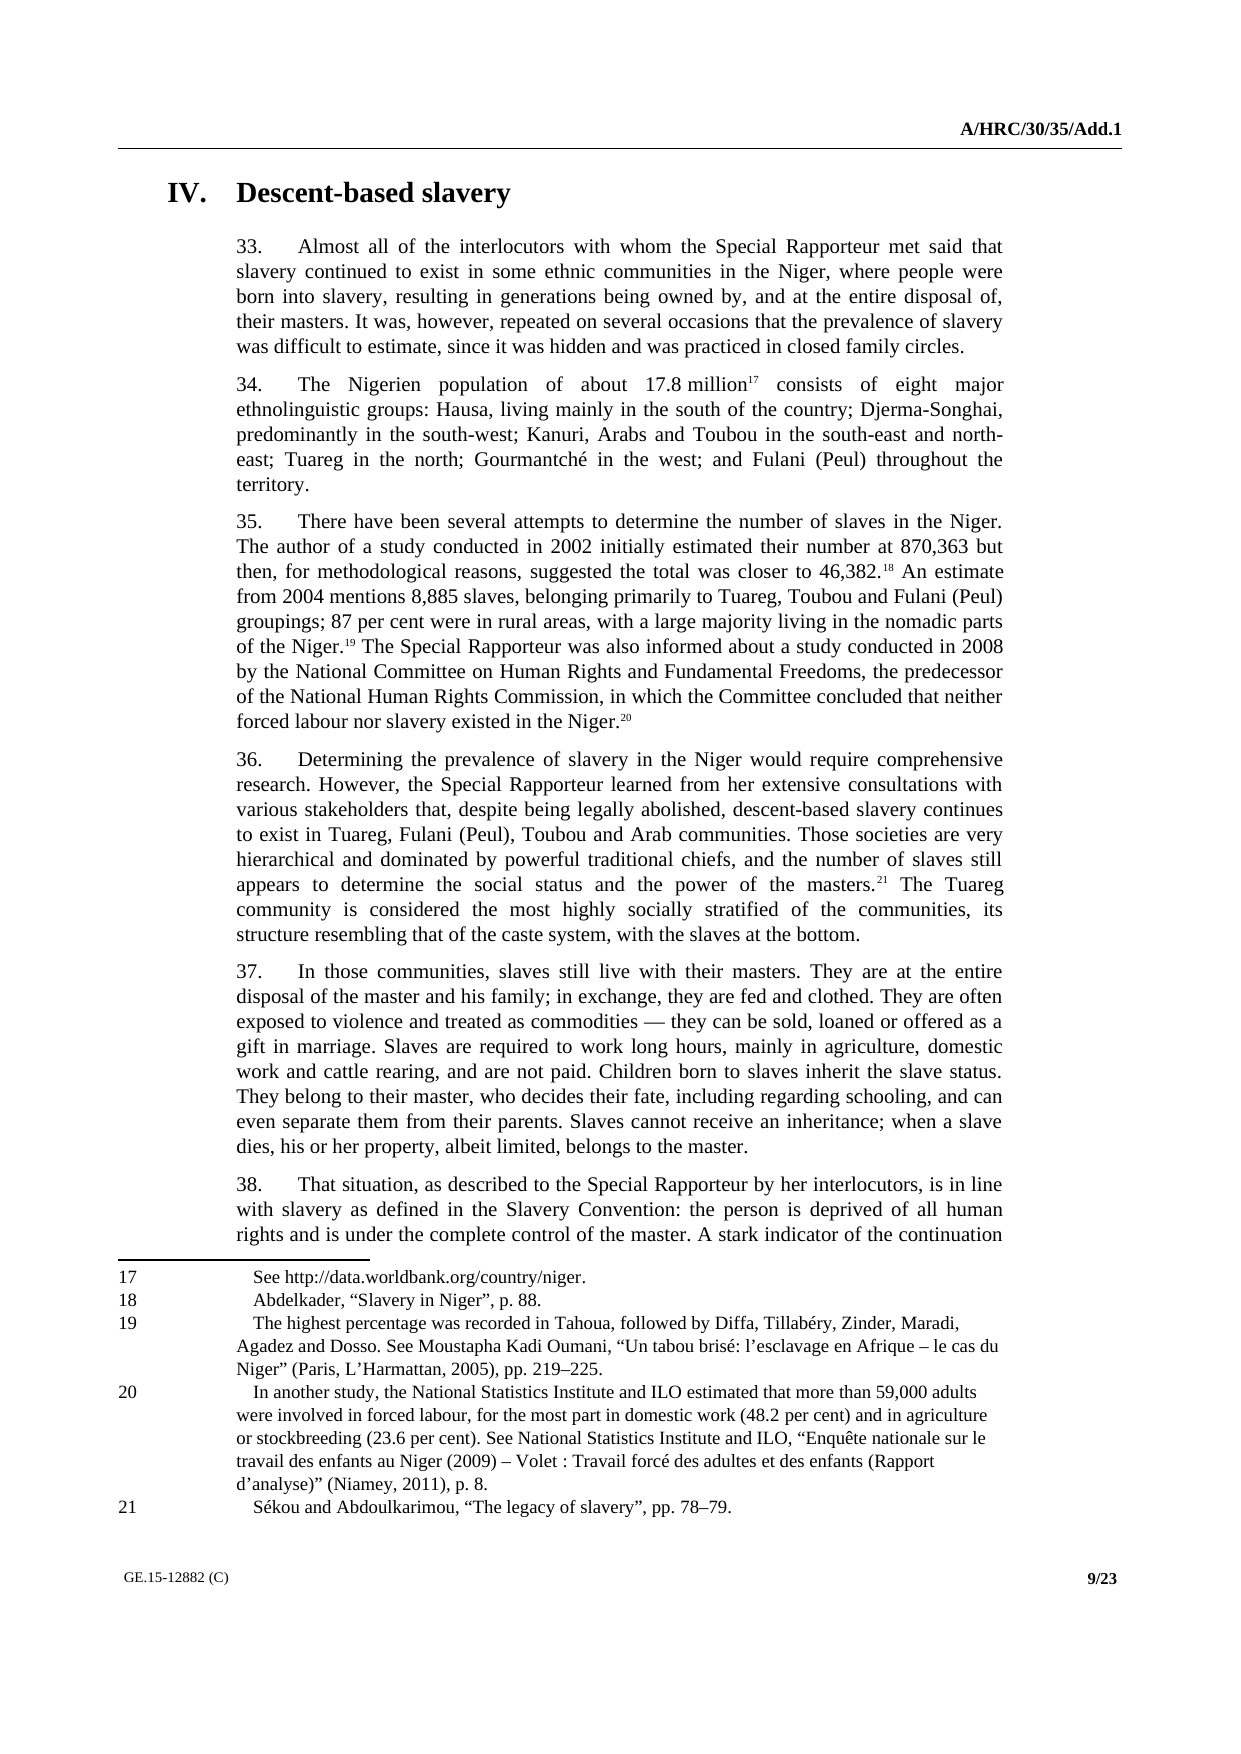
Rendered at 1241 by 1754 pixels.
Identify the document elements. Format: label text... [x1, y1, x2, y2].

text IV. Descent-based slavery [118, 177, 1004, 208]
text 37. In those communities, slaves still live with their masters. They are at the entire disposal of the master and his family; in exchange, they are fed and clothed. They are often exposed to violence and treated as commodities — they can be sold, loaned or offered as a gift in marriage. Slaves are required to work long hours, mainly in agriculture, domestic work and cattle rearing, and are not paid. Children born to slaves inherit the slave status. They belong to their master, who decides their fate, including regarding schooling, and can even separate them from their parents. Slaves cannot receive an inheritance; when a slave dies, his or her property, albeit limited, belongs to the master. [236, 958, 1004, 1158]
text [236, 1171, 1004, 1246]
text 35. There have been several attempts to determine the number of slaves in the Niger. The author of a study conducted in 2002 initially estimated their number at 870,363 but then, for methodological reasons, suggested the total was closer to 46,382. An estimate from 2004 mentions 8,885 slaves, belonging primarily to Tuareg, Toubou and Fulani (Peul) groupings; 87 per cent were in rural areas, with a large majority living in the nomadic parts of the Niger. The Special Rapporteur was also informed about a study conducted in 2008 by the National Committee on Human Rights and Fundamental Freedoms, the predecessor of the National Human Rights Commission, in which the Committee concluded that neither forced labour nor slavery existed in the Niger. [236, 508, 1004, 733]
text 33. Almost all of the interlocutors with whom the Special Rapporteur met said that slavery continued to exist in some ethnic communities in the Niger, where people were born into slavery, resulting in generations being owned by, and at the entire disposal of, their masters. It was, however, repeated on several occasions that the prevalence of slavery was difficult to estimate, since it was hidden and was practiced in closed family circles. [236, 233, 1004, 358]
text 34. The Nigerien population of about 17.8 million consists of eight major ethnolinguistic groups: Hausa, living mainly in the south of the country; Djerma-Songhai, predominantly in the south-west; Kanuri, Arabs and Toubou in the south-east and north-east; Tuareg in the north; Gourmantché in the west; and Fulani (Peul) throughout the territory. [236, 371, 1004, 496]
text 36. Determining the prevalence of slavery in the Niger would require comprehensive research. However, the Special Rapporteur learned from her extensive consultations with various stakeholders that, despite being legally abolished, descent-based slavery continues to exist in Tuareg, Fulani (Peul), Toubou and Arab communities. Those societies are very hierarchical and dominated by powerful traditional chiefs, and the number of slaves still appears to determine the social status and the power of the masters. The Tuareg community is considered the most highly socially stratified of the communities, its structure resembling that of the caste system, with the slaves at the bottom. [236, 746, 1004, 946]
